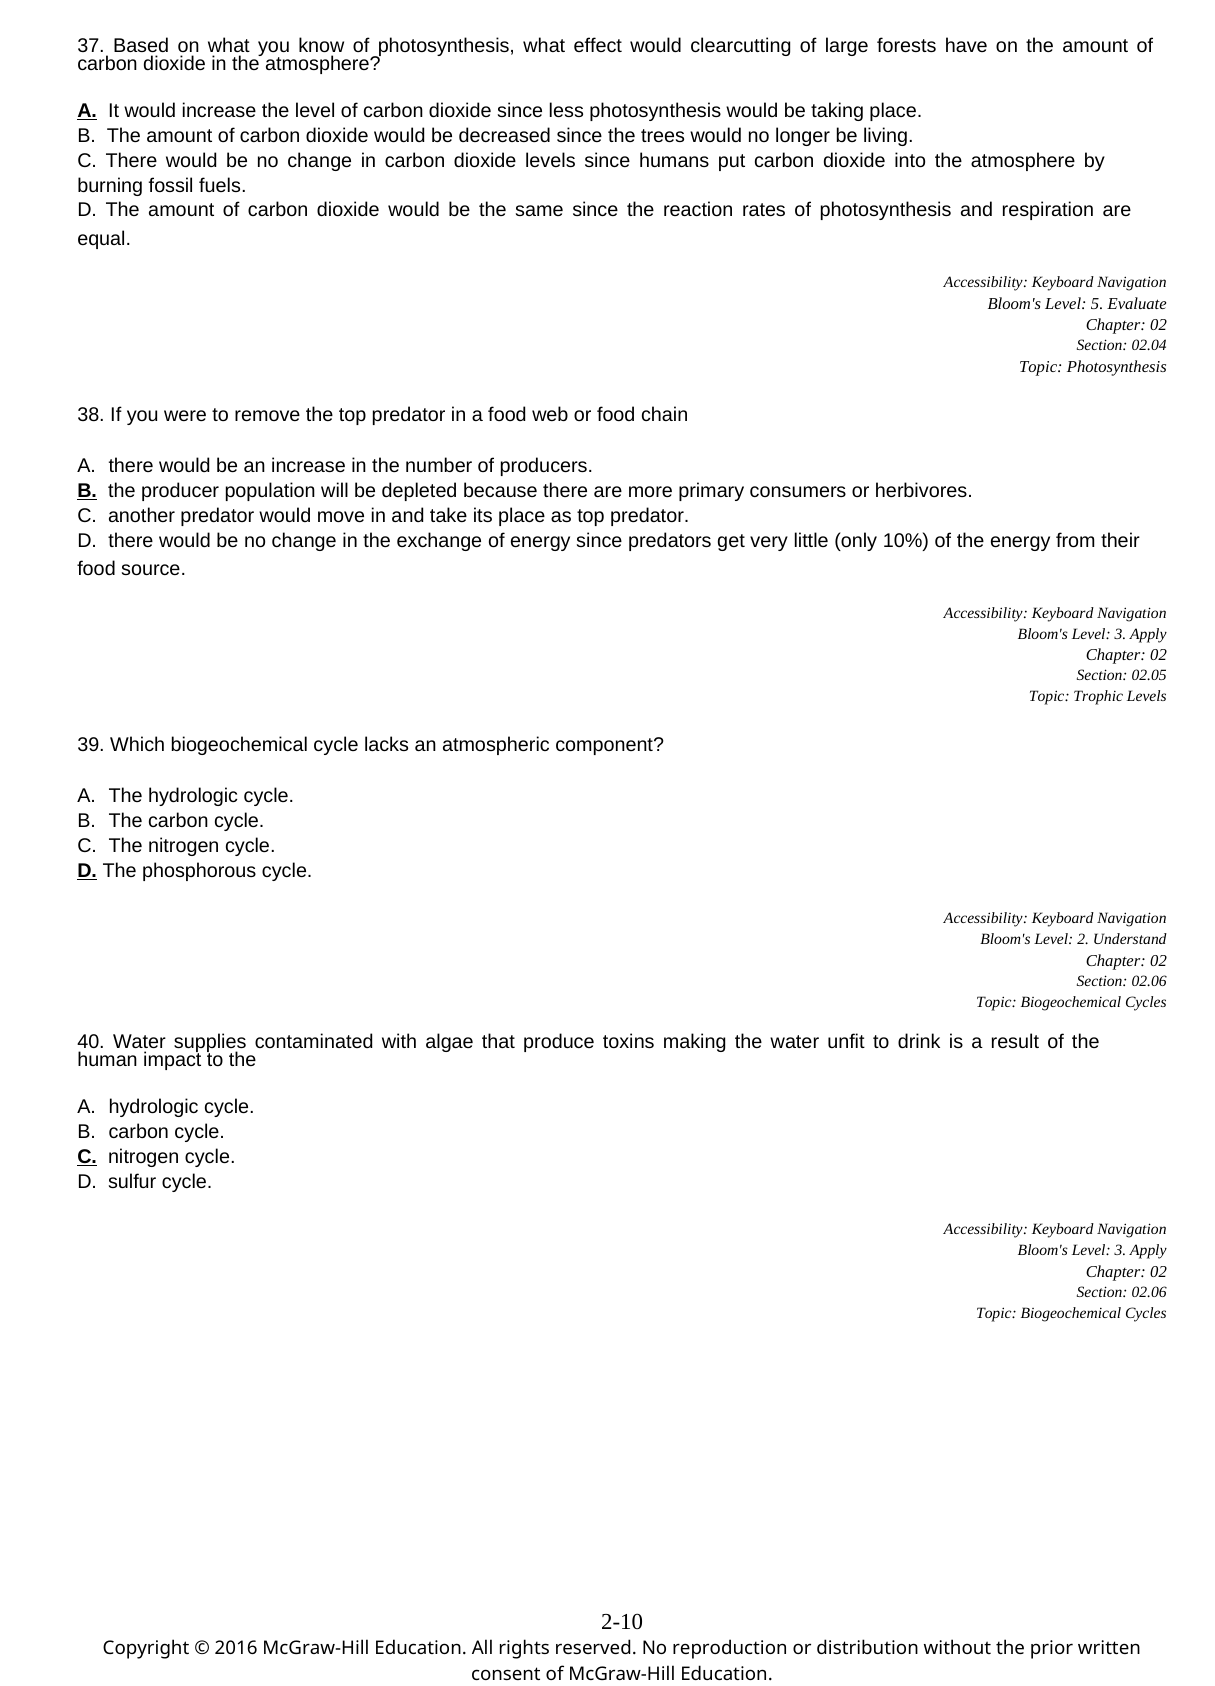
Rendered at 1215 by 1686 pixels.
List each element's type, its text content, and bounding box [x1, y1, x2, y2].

text Topic: Biogeochemical Cycles [939, 1303, 1167, 1321]
list The hydrologic cycle. [77, 784, 1167, 807]
text Bloom's Level: 5. Evaluate [77, 294, 1167, 313]
text Bloom's Level: 3. Apply [983, 1241, 1167, 1259]
list hydrologic cycle. [77, 1095, 1167, 1118]
text Section: 02.04 [1046, 336, 1167, 354]
text Accessibility: Keyboard Navigation [904, 603, 1167, 621]
text C. another predator would move in and take its place as top predator. [77, 504, 1167, 526]
text Section: 02.05 [1046, 666, 1167, 684]
text D. there would be no change in the exchange of energy since predators get very little (only 10%) of the energy from their food source. [77, 528, 1144, 580]
text Section: 02.06 [1046, 972, 1167, 989]
text 38. If you were to remove the top predator in a food web or food chain [77, 402, 1167, 425]
list The carbon cycle. [77, 809, 1167, 832]
text Chapter: 02 [1060, 645, 1167, 664]
text D. The amount of carbon dioxide would be the same since the reaction rates of photosynthesis and respiration are equal. [77, 198, 1133, 250]
text 37. Based on what you know of photosynthesis, what effect would clearcutting of large forests have on the amount of carbon dioxide in the atmosphere? [77, 37, 1156, 74]
text C. nitrogen cycle. [77, 1145, 1167, 1168]
text C. There would be no change in carbon dioxide levels since humans put carbon dioxide into the atmosphere by burning fossil fuels. [77, 149, 1106, 196]
text Chapter: 02 [1060, 315, 1167, 334]
text Topic: Photosynthesis [77, 357, 1167, 376]
text Topic: Biogeochemical Cycles [939, 992, 1167, 1010]
text Bloom's Level: 2. Understand [944, 930, 1167, 948]
text Section: 02.06 [1046, 1283, 1167, 1301]
list there would be an increase in the number of producers. [77, 454, 1167, 477]
text Accessibility: Keyboard Navigation [904, 273, 1167, 291]
text Chapter: 02 [1060, 951, 1167, 970]
text B. The amount of carbon dioxide would be decreased since the trees would no longer be living. [77, 124, 1167, 147]
text Bloom's Level: 3. Apply [983, 624, 1167, 642]
text Accessibility: Keyboard Navigation [904, 909, 1167, 927]
text D. The phosphorous cycle. [77, 859, 1167, 882]
list The nitrogen cycle. [77, 834, 1167, 857]
text Accessibility: Keyboard Navigation [904, 1220, 1167, 1238]
text A. It would increase the level of carbon dioxide since less photosynthesis would be taking place. [77, 99, 1167, 122]
text 40. Water supplies contaminated with algae that produce toxins making the water unfit to drink is a result of the human impact to the [77, 1033, 1102, 1070]
list carbon cycle. [77, 1120, 1167, 1143]
text 39. Which biogeochemical cycle lacks an atmospheric component? [77, 733, 1167, 755]
text D. sulfur cycle. [77, 1170, 1167, 1192]
text B. the producer population will be depleted because there are more primary consumers or herbivores. [77, 479, 1167, 501]
text Chapter: 02 [1060, 1262, 1167, 1281]
text Topic: Trophic Levels [998, 687, 1167, 705]
